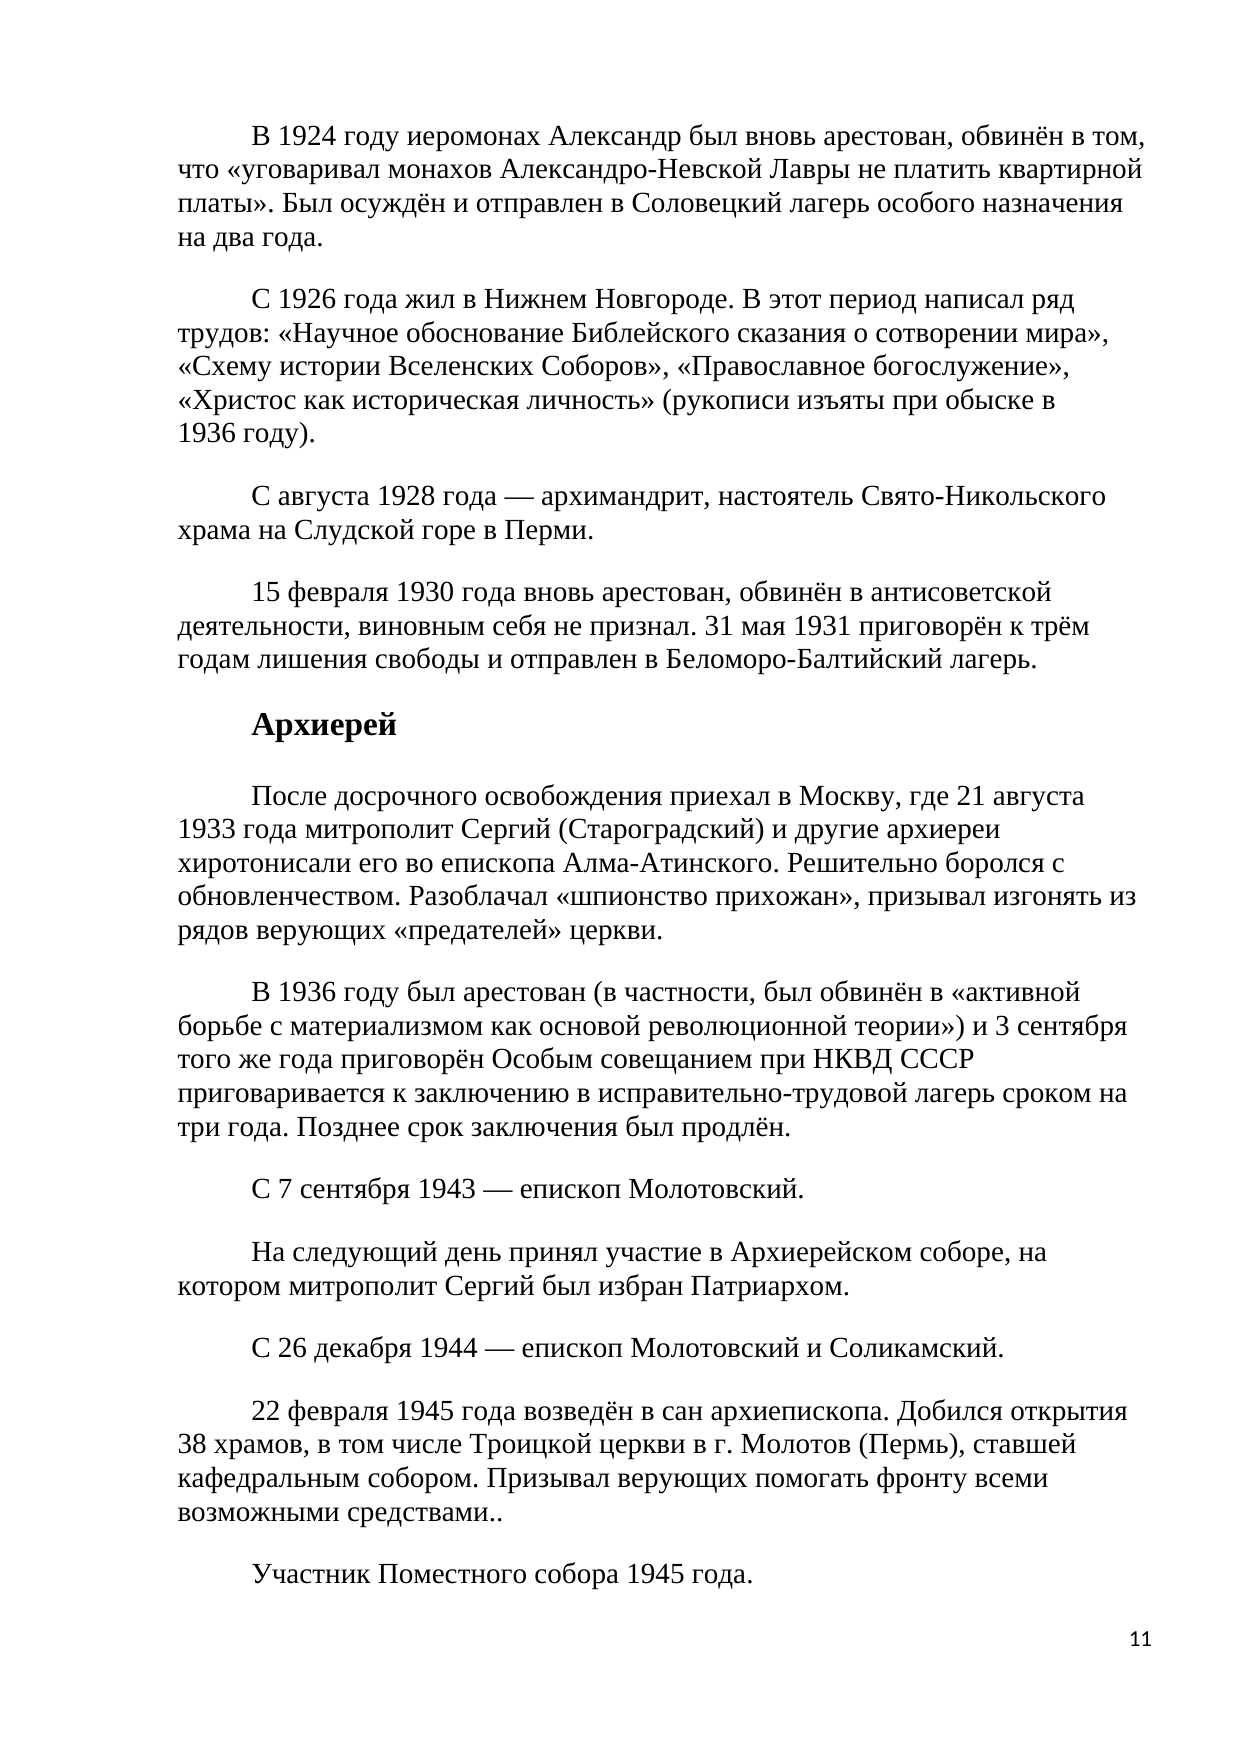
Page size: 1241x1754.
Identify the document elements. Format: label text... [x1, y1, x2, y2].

text С 7 сентября 1943 — епископ Молотовский. [177, 1171, 1152, 1205]
text С 1926 года жил в Нижнем Новгороде. В этот период написал ряд трудов: «Научное обоснование Библейского сказания о сотворении мира», «Схему истории Вселенских Соборов», «Православное богослужение», «Христос как историческая личность» (рукописи изъяты при обыске в 1936 году). [177, 281, 1152, 449]
text В 1924 году иеромонах Александр был вновь арестован, обвинён в том, что «уговаривал монахов Александро-Невской Лавры не платить квартирной платы». Был осуждён и отправлен в Соловецкий лагерь особого назначения на два года. [177, 118, 1152, 252]
text С августа 1928 года — архимандрит, настоятель Свято-Никольского храма на Слудской горе в Перми. [177, 478, 1152, 545]
text 22 февраля 1945 года возведён в сан архиепископа. Добился открытия 38 храмов, в том числе Троицкой церкви в г. Молотов (Пермь), ставшей кафедральным собором. Призывал верующих помогать фронту всеми возможными средствами.. [177, 1393, 1152, 1527]
text На следующий день принял участие в Архиерейском соборе, на котором митрополит Сергий был избран Патриархом. [177, 1234, 1152, 1301]
text 15 февраля 1930 года вновь арестован, обвинён в антисоветской деятельности, виновным себя не признал. 31 мая 1931 приговорён к трём годам лишения свободы и отправлен в Беломоро-Балтийский лагерь. [177, 574, 1152, 675]
text С 26 декабря 1944 — епископ Молотовский и Соликамский. [177, 1330, 1152, 1364]
text Участник Поместного собора 1945 года. [177, 1556, 1152, 1590]
text После досрочного освобождения приехал в Москву, где 21 августа 1933 года митрополит Сергий (Староградский) и другие архиереи хиротонисали его во епископа Алма-Атинского. Решительно боролся с обновленчеством. Разоблачал «шпионство прихожан», призывал изгонять из рядов верующих «предателей» церкви. [177, 778, 1152, 945]
text В 1936 году был арестован (в частности, был обвинён в «активной борьбе с материализмом как основой революционной теории») и 3 сентября того же года приговорён Особым совещанием при НКВД СССР приговаривается к заключению в исправительно-трудовой лагерь сроком на три года. Позднее срок заключения был продлён. [177, 974, 1152, 1142]
subtitle Архиерей [177, 704, 1152, 743]
